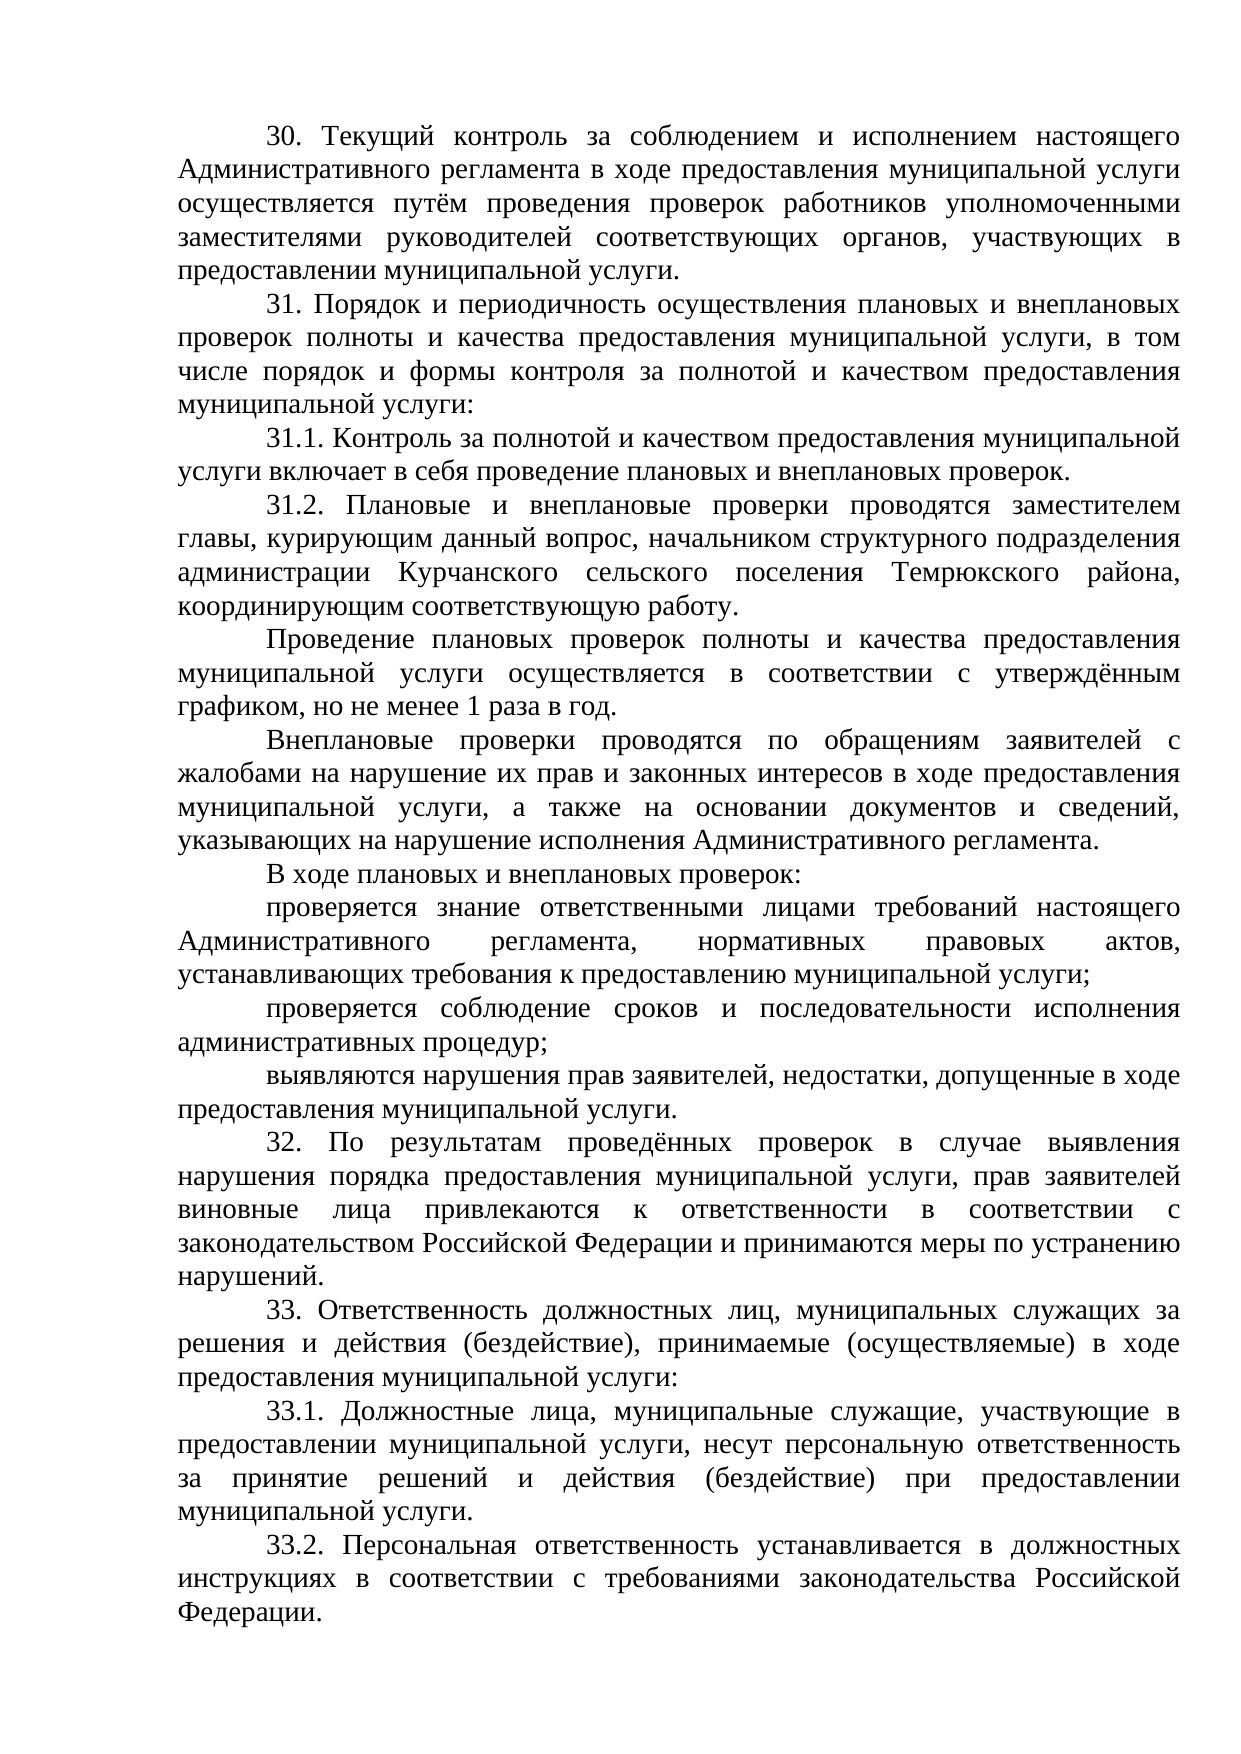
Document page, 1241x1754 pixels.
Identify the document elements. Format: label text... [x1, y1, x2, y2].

text выявляются нарушения прав заявителей, недостатки, допущенные в ходе предоставления муниципальной услуги. [177, 1057, 1181, 1124]
text проверяется соблюдение сроков и последовательности исполнения административных процедур; [177, 990, 1181, 1057]
text 31. Порядок и периодичность осуществления плановых и внеплановых проверок полноты и качества предоставления муниципальной услуги, в том числе порядок и формы контроля за полнотой и качеством предоставления муниципальной услуги: [177, 286, 1181, 420]
text проверяется знание ответственными лицами требований настоящего Административного регламента, нормативных правовых актов, устанавливающих требования к предоставлению муниципальной услуги; [177, 889, 1181, 990]
text В ходе плановых и внеплановых проверок: [177, 856, 1181, 889]
text 33. Ответственность должностных лиц, муниципальных служащих за решения и действия (бездействие), принимаемые (осуществляемые) в ходе предоставления муниципальной услуги: [177, 1292, 1181, 1393]
text 31.1. Контроль за полнотой и качеством предоставления муниципальной услуги включает в себя проведение плановых и внеплановых проверок. [177, 420, 1181, 487]
text 33.1. Должностные лица, муниципальные служащие, участвующие в предоставлении муниципальной услуги, несут персональную ответственность за принятие решений и действия (бездействие) при предоставлении муниципальной услуги. [177, 1393, 1181, 1527]
text 32. По результатам проведённых проверок в случае выявления нарушения порядка предоставления муниципальной услуги, прав заявителей виновные лица привлекаются к ответственности в соответствии с законодательством Российской Федерации и принимаются меры по устранению нарушений. [177, 1124, 1181, 1292]
text 30. Текущий контроль за соблюдением и исполнением настоящего Административного регламента в ходе предоставления муниципальной услуги осуществляется путём проведения проверок работников уполномоченными заместителями руководителей соответствующих органов, участвующих в предоставлении муниципальной услуги. [177, 118, 1181, 286]
text Проведение плановых проверок полноты и качества предоставления муниципальной услуги осуществляется в соответствии с утверждённым графиком, но не менее 1 раза в год. [177, 621, 1181, 722]
text 33.2. Персональная ответственность устанавливается в должностных инструкциях в соответствии с требованиями законодательства Российской Федерации. [177, 1527, 1181, 1627]
text Внеплановые проверки проводятся по обращениям заявителей с жалобами на нарушение их прав и законных интересов в ходе предоставления муниципальной услуги, а также на основании документов и сведений, указывающих на нарушение исполнения Административного регламента. [177, 722, 1181, 856]
text 31.2. Плановые и внеплановые проверки проводятся заместителем главы, курирующим данный вопрос, начальником структурного подразделения администрации Курчанского сельского поселения Темрюкского района, координирующим соответствующую работу. [177, 487, 1181, 621]
